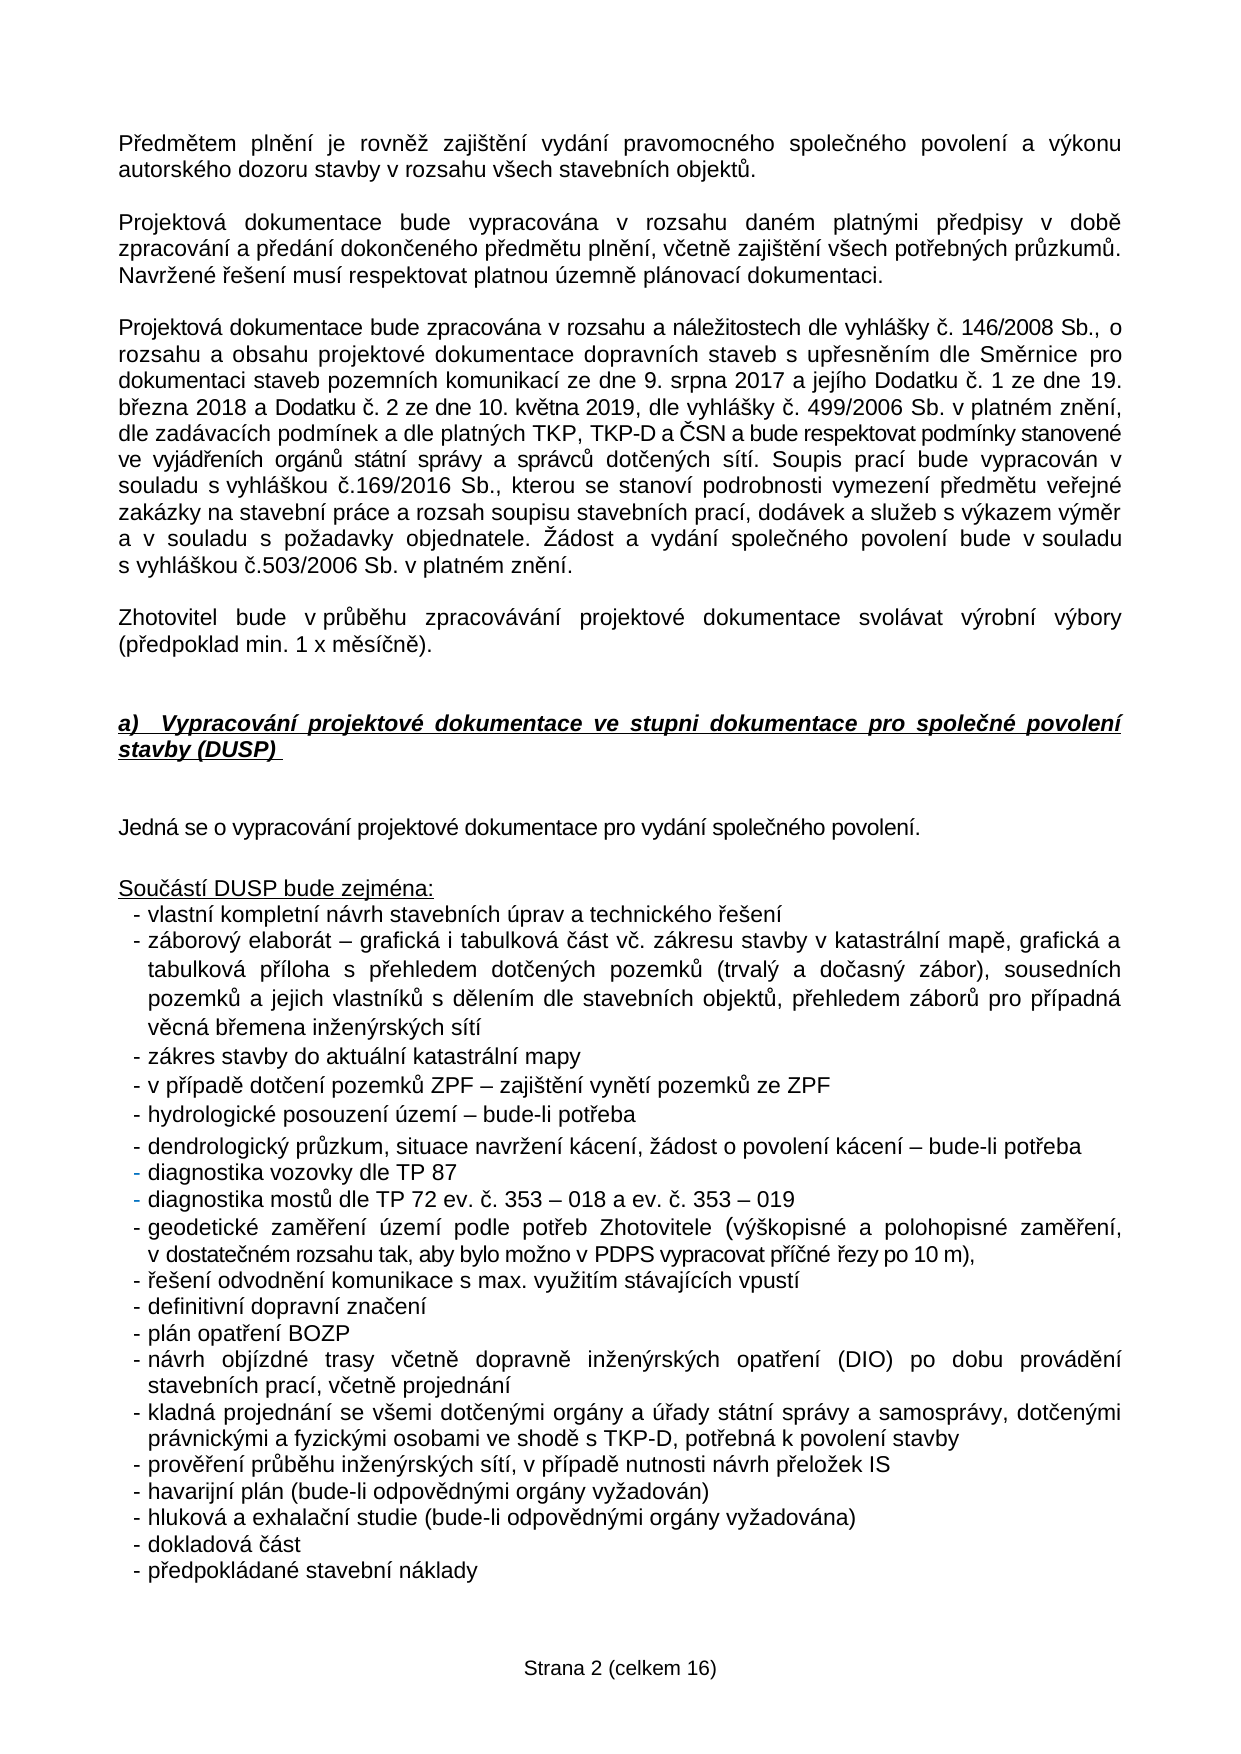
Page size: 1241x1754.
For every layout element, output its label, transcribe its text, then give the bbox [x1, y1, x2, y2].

text a) Vypracování projektové dokumentace ve stupni dokumentace pro společné povolení stavby (DUSP) [118, 710, 1122, 762]
list prověření průběhu inženýrských sítí, v případě nutnosti návrh přeložek IS [133, 1451, 1122, 1478]
list diagnostika mostů dle TP 72 ev. č. 353 – 018 a ev. č. 353 – 019 [133, 1186, 1122, 1212]
text Součástí DUSP bude zejména: [118, 875, 1122, 901]
list v případě dotčení pozemků ZPF – zajištění vynětí pozemků ze ZPF [133, 1072, 1122, 1099]
list dokladová část [133, 1531, 1122, 1557]
list kladná projednání se všemi dotčenými orgány a úřady státní správy a samosprávy, dotčenými právnickými a fyzickými osobami ve shodě s TKP-D, potřebná k povolení stavby [133, 1399, 1122, 1451]
list diagnostika vozovky dle TP 87 [133, 1159, 1122, 1186]
list návrh objízdné trasy včetně dopravně inženýrských opatření (DIO) po dobu provádění stavebních prací, včetně projednání [133, 1346, 1122, 1399]
list havarijní plán (bude-li odpovědnými orgány vyžadován) [133, 1478, 1122, 1504]
text Jedná se o vypracování projektové dokumentace pro vydání společného povolení. [118, 814, 1122, 840]
list vlastní kompletní návrh stavebních úprav a technického řešení [133, 901, 1122, 927]
list dendrologický průzkum, situace navržení kácení, žádost o povolení kácení – bude-li potřeba [133, 1133, 1122, 1159]
list hydrologické posouzení území – bude-li potřeba [133, 1101, 1122, 1128]
list plán opatření BOZP [133, 1320, 1122, 1346]
list zákres stavby do aktuální katastrální mapy [133, 1043, 1122, 1070]
text Zhotovitel bude v průběhu zpracovávání projektové dokumentace svolávat výrobní výbory (předpoklad min. 1 x měsíčně). [118, 604, 1122, 657]
list záborový elaborát – grafická i tabulková část vč. zákresu stavby v katastrální mapě, grafická a tabulková příloha s přehledem dotčených pozemků (trvalý a dočasný zábor), sousedních pozemků a jejich vlastníků s dělením dle stavebních objektů, přehledem záborů pro případná věcná břemena inženýrských sítí [133, 927, 1122, 1041]
list předpokládané stavební náklady [133, 1557, 1122, 1583]
list definitivní dopravní značení [133, 1293, 1122, 1320]
text Projektová dokumentace bude vypracována v rozsahu daném platnými předpisy v době zpracování a předání dokončeného předmětu plnění, včetně zajištění všech potřebných průzkumů. Navržené řešení musí respektovat platnou územně plánovací dokumentaci. [118, 209, 1122, 288]
list geodetické zaměření území podle potřeb Zhotovitele (výškopisné a polohopisné zaměření, v dostatečném rozsahu tak, aby bylo možno v PDPS vypracovat příčné řezy po 10 m), [133, 1212, 1122, 1267]
list hluková a exhalační studie (bude-li odpovědnými orgány vyžadována) [133, 1504, 1122, 1531]
text Předmětem plnění je rovněž zajištění vydání pravomocného společného povolení a výkonu autorského dozoru stavby v rozsahu všech stavebních objektů. [118, 130, 1122, 183]
text Projektová dokumentace bude zpracována v rozsahu a náležitostech dle vyhlášky č. 146/2008 Sb., o rozsahu a obsahu projektové dokumentace dopravních staveb s upřesněním dle Směrnice pro dokumentaci staveb pozemních komunikací ze dne 9. srpna 2017 a jejího Dodatku č. 1 ze dne 19. března 2018 a Dodatku č. 2 ze dne 10. května 2019, dle vyhlášky č. 499/2006 Sb. v platném znění, dle zadávacích podmínek a dle platných TKP, TKP-D a ČSN a bude respektovat podmínky stanovené ve vyjádřeních orgánů státní správy a správců dotčených sítí. Soupis prací bude vypracován v souladu s vyhláškou č.169/2016 Sb., kterou se stanoví podrobnosti vymezení předmětu veřejné zakázky na stavební práce a rozsah soupisu stavebních prací, dodávek a služeb s výkazem výměr a v souladu s požadavky objednatele. Žádost a vydání společného povolení bude v souladu s vyhláškou č.503/2006 Sb. v platném znění. [118, 314, 1122, 578]
list řešení odvodnění komunikace s max. využitím stávajících vpustí [133, 1267, 1122, 1293]
